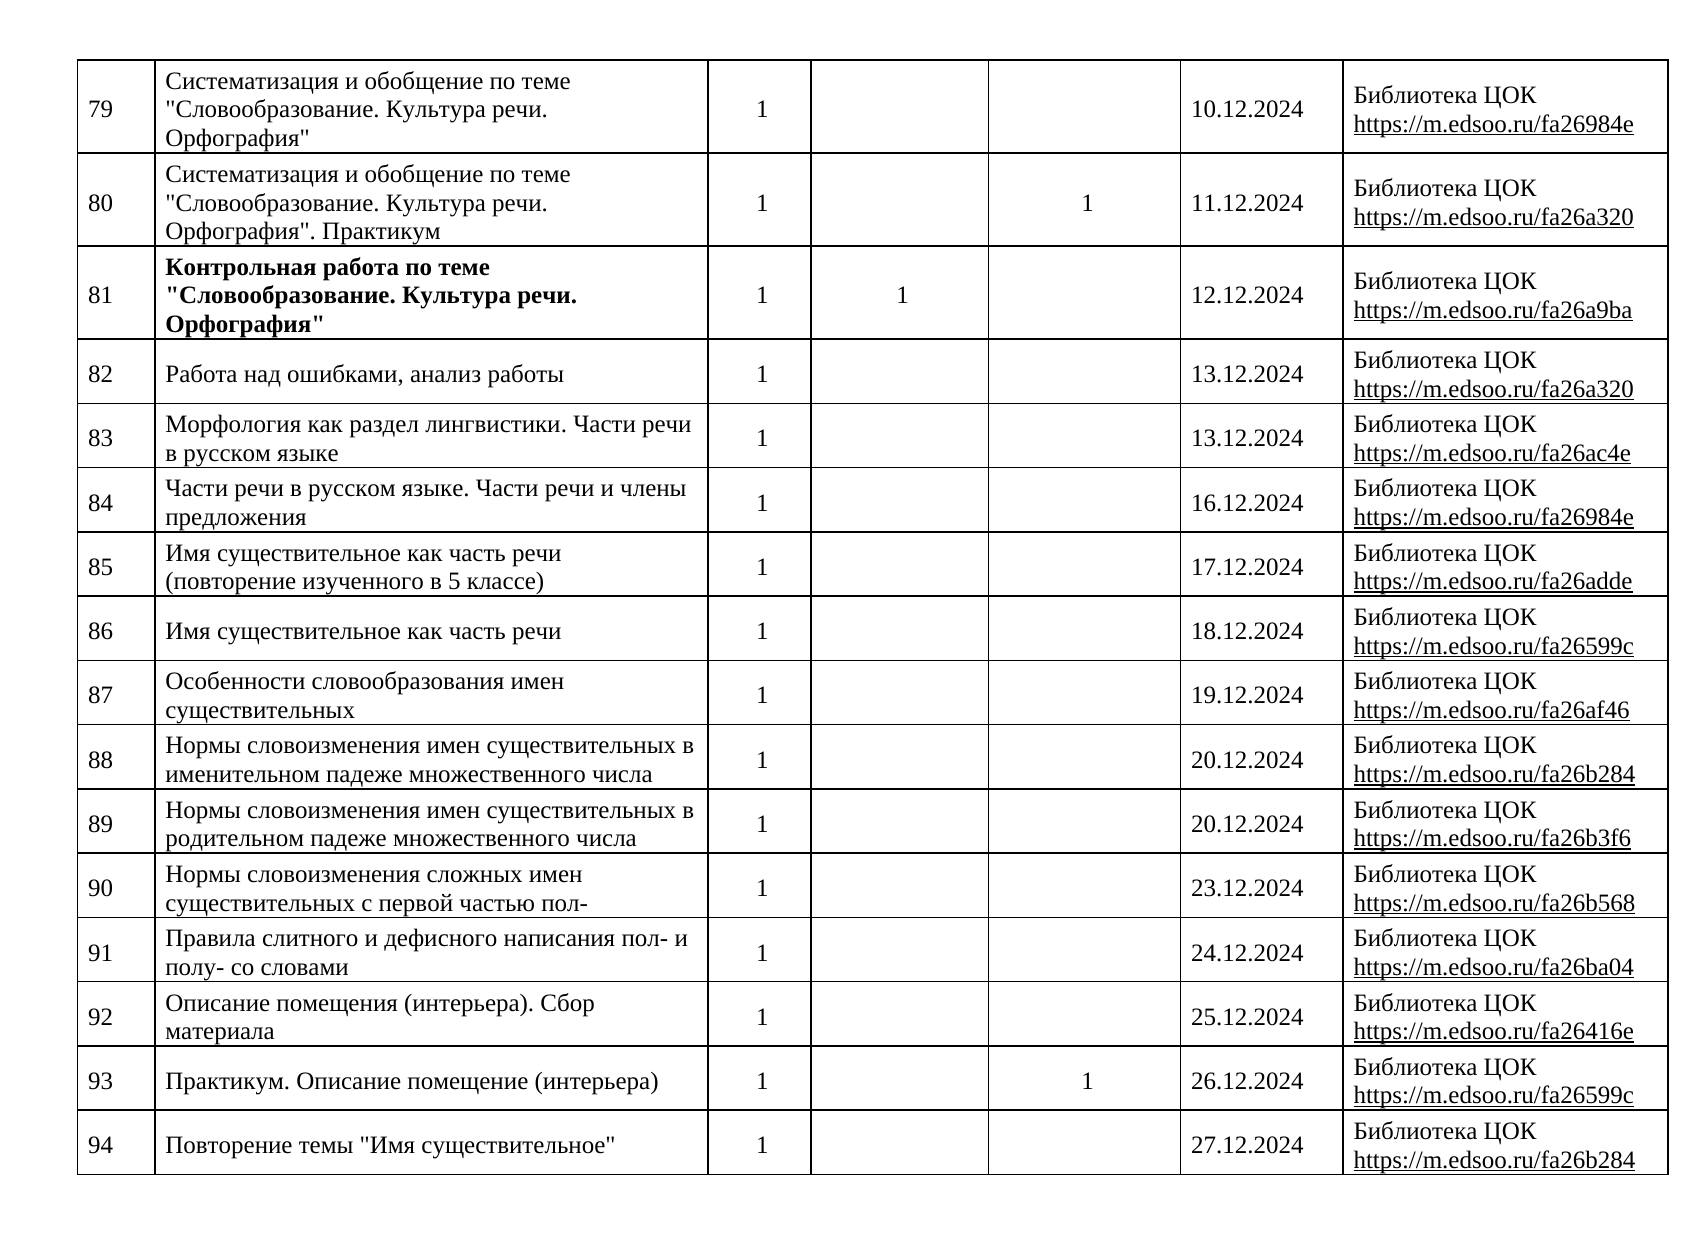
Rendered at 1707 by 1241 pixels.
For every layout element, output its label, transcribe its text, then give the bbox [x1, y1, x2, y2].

table_cell 23.12.2024 [1181, 854, 1342, 917]
table_cell Нормы словоизменения сложных имен существительных с первой частью пол- [156, 854, 707, 917]
table_cell [989, 661, 1180, 724]
table_cell [989, 61, 1180, 152]
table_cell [1344, 1111, 1667, 1174]
table_cell 1 [709, 725, 810, 788]
table_cell 79 [78, 61, 154, 152]
table_cell [989, 982, 1180, 1045]
table_cell 1 [989, 154, 1180, 245]
table_cell [812, 154, 988, 245]
table_cell 1 [709, 247, 810, 338]
table_cell 94 [78, 1111, 154, 1174]
table_cell Библиотека ЦОК https://m.edsoo.ru/fa26984e [1344, 468, 1667, 531]
table_cell 1 [709, 918, 810, 981]
table_cell 87 [78, 661, 154, 724]
table_cell [812, 790, 988, 852]
table_cell 25.12.2024 [1181, 982, 1342, 1045]
table_cell 1 [709, 340, 810, 402]
table_cell 88 [78, 725, 154, 788]
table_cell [1344, 61, 1667, 152]
table_cell [989, 725, 1180, 788]
table_cell Систематизация и обобщение по теме "Словообразование. Культура речи. Орфография". Практикум [156, 154, 707, 245]
table_cell [812, 725, 988, 788]
table_cell Библиотека ЦОК https://m.edsoo.ru/fa26599c [1344, 597, 1667, 659]
table_cell 1 [709, 1047, 810, 1109]
table_cell 1 [709, 597, 810, 659]
table_cell [812, 661, 988, 724]
table_cell 27.12.2024 [1181, 1111, 1342, 1174]
table_cell 86 [78, 597, 154, 659]
table_cell 10.12.2024 [1181, 61, 1342, 152]
table_cell [989, 854, 1180, 917]
table_cell Контрольная работа по теме "Словообразование. Культура речи. Орфография" [156, 247, 707, 338]
table_cell Морфология как раздел лингвистики. Части речи в русском языке [156, 404, 707, 467]
table_cell Описание помещения (интерьера). Сбор материала [156, 982, 707, 1045]
table_cell [812, 61, 988, 152]
table_cell [989, 1111, 1180, 1174]
table_cell 92 [78, 982, 154, 1045]
table_cell Библиотека ЦОК https://m.edsoo.ru/fa26599c [1344, 1047, 1667, 1109]
table_cell 1 [709, 790, 810, 852]
table_cell 83 [78, 404, 154, 467]
table_cell Части речи в русском языке. Части речи и члены предложения [156, 468, 707, 531]
table_cell Библиотека ЦОК https://m.edsoo.ru/fa26ac4e [1344, 404, 1667, 467]
table_cell Библиотека ЦОК https://m.edsoo.ru/fa26ba04 [1344, 918, 1667, 981]
table_cell 12.12.2024 [1181, 247, 1342, 338]
table_cell 1 [989, 1047, 1180, 1109]
table_cell Библиотека ЦОК https://m.edsoo.ru/fa26a9ba [1344, 247, 1667, 338]
table_cell [989, 597, 1180, 659]
table_cell [812, 1111, 988, 1174]
table_cell Повторение темы "Имя существительное" [156, 1111, 707, 1174]
table_cell 13.12.2024 [1181, 340, 1342, 402]
table_cell Нормы словоизменения имен существительных в родительном падеже множественного числа [156, 790, 707, 852]
table_cell [812, 982, 988, 1045]
table_cell Библиотека ЦОК https://m.edsoo.ru/fa26adde [1344, 533, 1667, 595]
table_cell [812, 854, 988, 917]
table_cell Нормы словоизменения имен существительных в именительном падеже множественного числа [156, 725, 707, 788]
table_cell 1 [709, 404, 810, 467]
table_cell [812, 918, 988, 981]
table_cell [812, 597, 988, 659]
table_cell Имя существительное как часть речи [156, 597, 707, 659]
table_cell Библиотека ЦОК https://m.edsoo.ru/fa26b284 [1344, 725, 1667, 788]
table_cell 13.12.2024 [1181, 404, 1342, 467]
table_cell 1 [709, 982, 810, 1045]
table_cell Практикум. Описание помещение (интерьера) [156, 1047, 707, 1109]
table_cell Работа над ошибками, анализ работы [156, 340, 707, 402]
table_cell 82 [78, 340, 154, 402]
table_cell 1 [709, 661, 810, 724]
table_cell [812, 533, 988, 595]
table_cell [989, 468, 1180, 531]
table_cell 1 [812, 247, 988, 338]
table_cell Библиотека ЦОК https://m.edsoo.ru/fa26416e [1344, 982, 1667, 1045]
table_cell [989, 404, 1180, 467]
table_cell Библиотека ЦОК https://m.edsoo.ru/fa26b3f6 [1344, 790, 1667, 852]
table_cell [989, 918, 1180, 981]
table_cell 81 [78, 247, 154, 338]
table_cell 20.12.2024 [1181, 725, 1342, 788]
table_cell 90 [78, 854, 154, 917]
table_cell 1 [709, 61, 810, 152]
table_cell 80 [78, 154, 154, 245]
table_cell 1 [709, 468, 810, 531]
table_cell 89 [78, 790, 154, 852]
table_cell 84 [78, 468, 154, 531]
table_cell 85 [78, 533, 154, 595]
table_cell 26.12.2024 [1181, 1047, 1342, 1109]
table_cell Библиотека ЦОК https://m.edsoo.ru/fa26af46 [1344, 661, 1667, 724]
table_cell Систематизация и обобщение по теме "Словообразование. Культура речи. Орфография" [156, 61, 707, 152]
table_cell Правила слитного и дефисного написания пол- и полу- со словами [156, 918, 707, 981]
table_cell 1 [709, 1111, 810, 1174]
table_cell 1 [709, 533, 810, 595]
table_cell 19.12.2024 [1181, 661, 1342, 724]
table_cell 20.12.2024 [1181, 790, 1342, 852]
table_cell 24.12.2024 [1181, 918, 1342, 981]
table_cell [989, 790, 1180, 852]
table_cell [989, 533, 1180, 595]
table_cell [989, 340, 1180, 402]
table_cell 18.12.2024 [1181, 597, 1342, 659]
table_cell 16.12.2024 [1181, 468, 1342, 531]
table_cell [812, 468, 988, 531]
table_cell 93 [78, 1047, 154, 1109]
table_cell [812, 340, 988, 402]
table_cell Библиотека ЦОК https://m.edsoo.ru/fa26b568 [1344, 854, 1667, 917]
table_cell 1 [709, 854, 810, 917]
table_cell [812, 1047, 988, 1109]
table_cell Библиотека ЦОК https://m.edsoo.ru/fa26a320 [1344, 154, 1667, 245]
table_cell 17.12.2024 [1181, 533, 1342, 595]
table_cell Имя существительное как часть речи (повторение изученного в 5 классе) [156, 533, 707, 595]
table_cell 11.12.2024 [1181, 154, 1342, 245]
table_cell 1 [709, 154, 810, 245]
table_cell Особенности словообразования имен существительных [156, 661, 707, 724]
table_cell 91 [78, 918, 154, 981]
table_cell Библиотека ЦОК https://m.edsoo.ru/fa26a320 [1344, 340, 1667, 402]
table_cell [812, 404, 988, 467]
table_cell [989, 247, 1180, 338]
